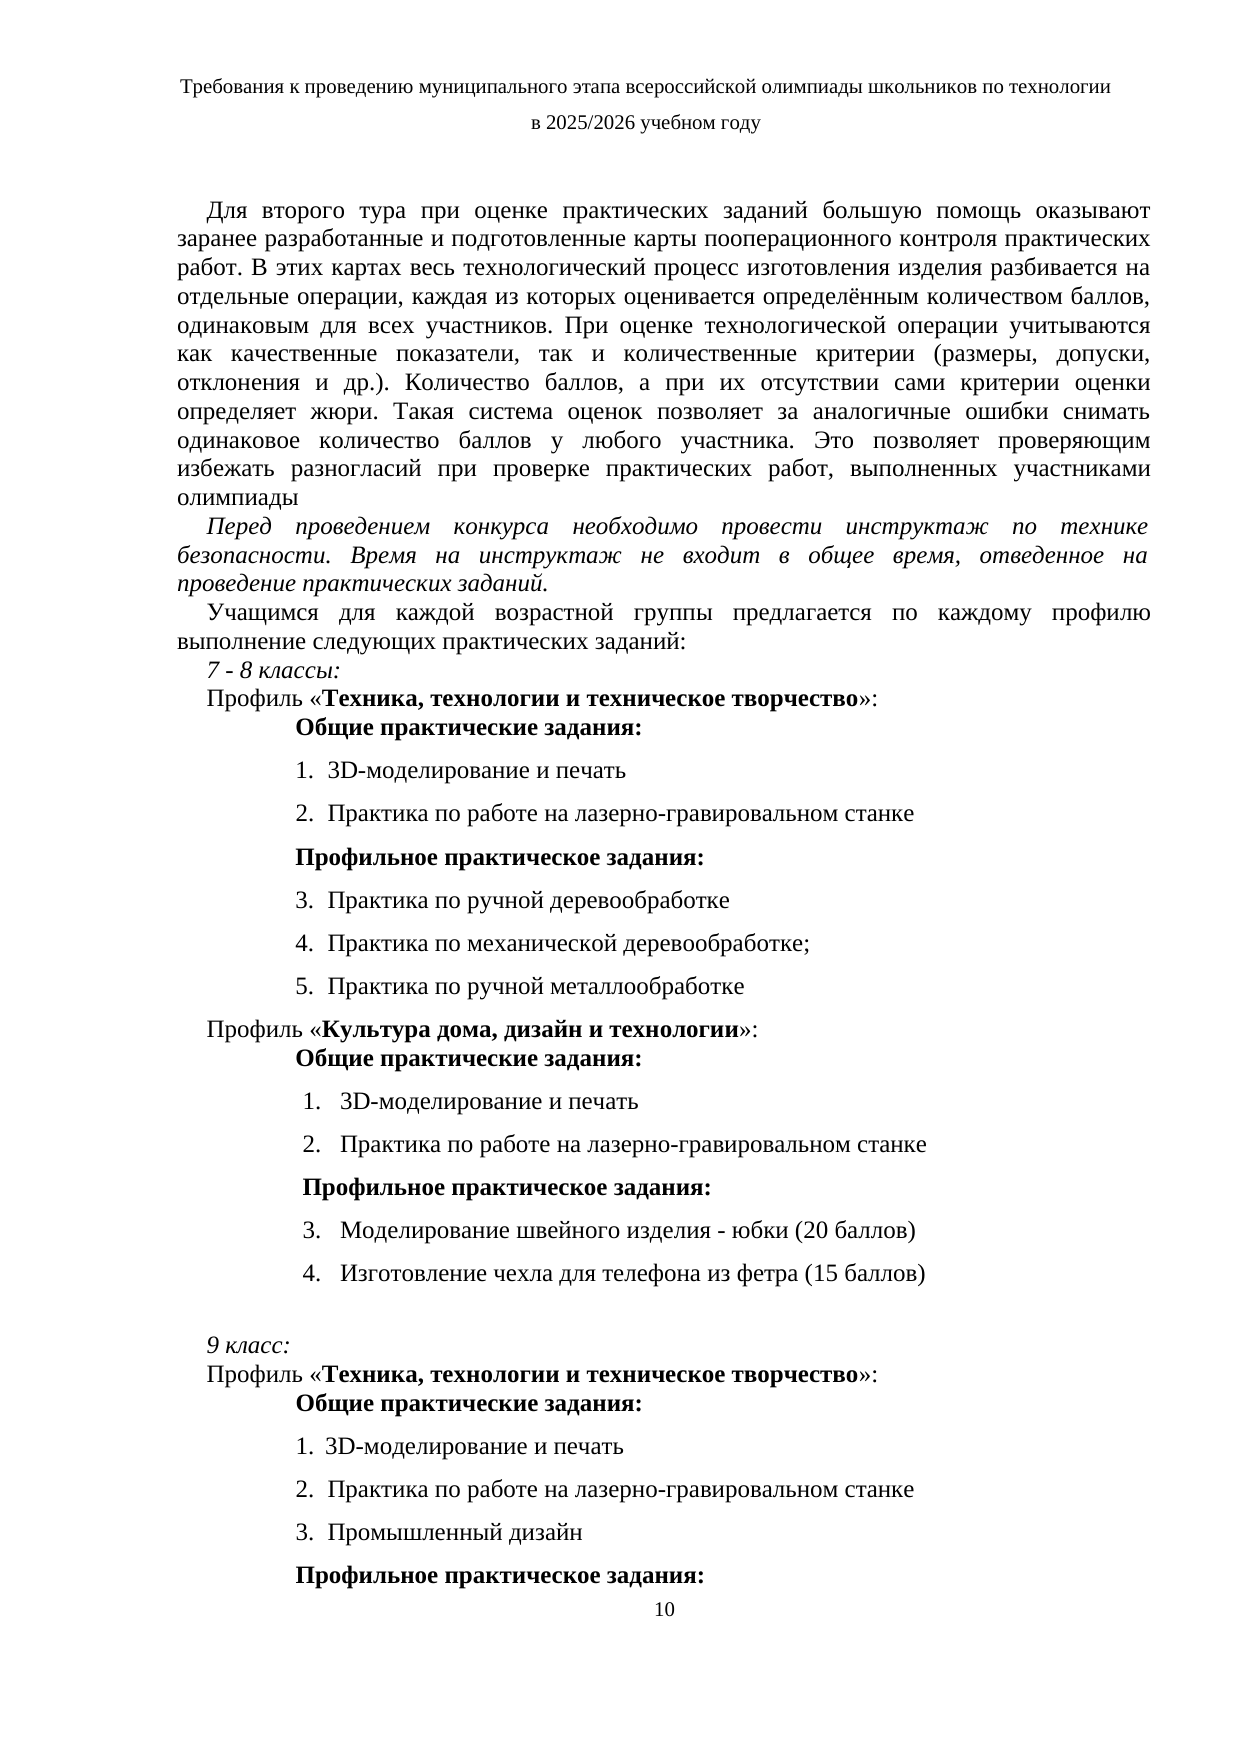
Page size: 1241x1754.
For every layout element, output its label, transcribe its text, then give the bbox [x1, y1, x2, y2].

text Профиль «Техника, технологии и техническое творчество»: [177, 1359, 1152, 1388]
list Промышленный дизайн [295, 1517, 1152, 1546]
text Профиль «Культура дома, дизайн и технологии»: [177, 1014, 1152, 1043]
text Общие практические задания: [295, 1388, 1152, 1417]
text Перед проведением конкурса необходимо провести инструктаж по технике безопасности. Время на инструктаж не входит в общее время, отведенное на проведение практических заданий. [177, 511, 1152, 597]
text Профиль «Техника, технологии и техническое творчество»: [177, 683, 1152, 712]
list 3D-моделирование и печать [302, 1086, 1152, 1115]
list 3D-моделирование и печать [295, 1431, 1152, 1460]
list Практика по работе на лазерно-гравировальном станке [295, 1474, 1152, 1503]
text Учащимся для каждой возрастной группы предлагается по каждому профилю выполнение следующих практических заданий: [177, 597, 1152, 655]
list Практика по механической деревообработке; [295, 928, 1152, 957]
text Профильное практическое задания: [295, 842, 1152, 870]
list Моделирование швейного изделия - юбки (20 баллов) [302, 1215, 1152, 1244]
list Практика по работе на лазерно-гравировальном станке [295, 798, 1152, 827]
text 9 класс: [177, 1330, 1152, 1359]
text Профильное практическое задания: [295, 1560, 1152, 1589]
text Общие практические задания: [295, 1043, 1152, 1072]
text Для второго тура при оценке практических заданий большую помощь оказывают заранее разработанные и подготовленные карты пооперационного контроля практических работ. В этих картах весь технологический процесс изготовления изделия разбивается на отдельные операции, каждая из которых оценивается определённым количеством баллов, одинаковым для всех участников. При оценке технологической операции учитываются как качественные показатели, так и количественные критерии (размеры, допуски, отклонения и др.). Количество баллов, а при их отсутствии сами критерии оценки определяет жюри. Такая система оценок позволяет за аналогичные ошибки снимать одинаковое количество баллов у любого участника. Это позволяет проверяющим избежать разногласий при проверке практических работ, выполненных участниками олимпиады [177, 195, 1152, 511]
list Практика по ручной деревообработке [295, 885, 1152, 913]
text Профильное практическое задания: [302, 1172, 1152, 1201]
list Практика по работе на лазерно-гравировальном станке [302, 1129, 1152, 1158]
list Практика по ручной металлообработке [295, 971, 1152, 1000]
text 7 - 8 классы: [177, 655, 1152, 683]
text Общие практические задания: [281, 712, 1152, 741]
list 3D-моделирование и печать [281, 755, 1152, 784]
list Изготовление чехла для телефона из фетра (15 баллов) [302, 1258, 1152, 1287]
